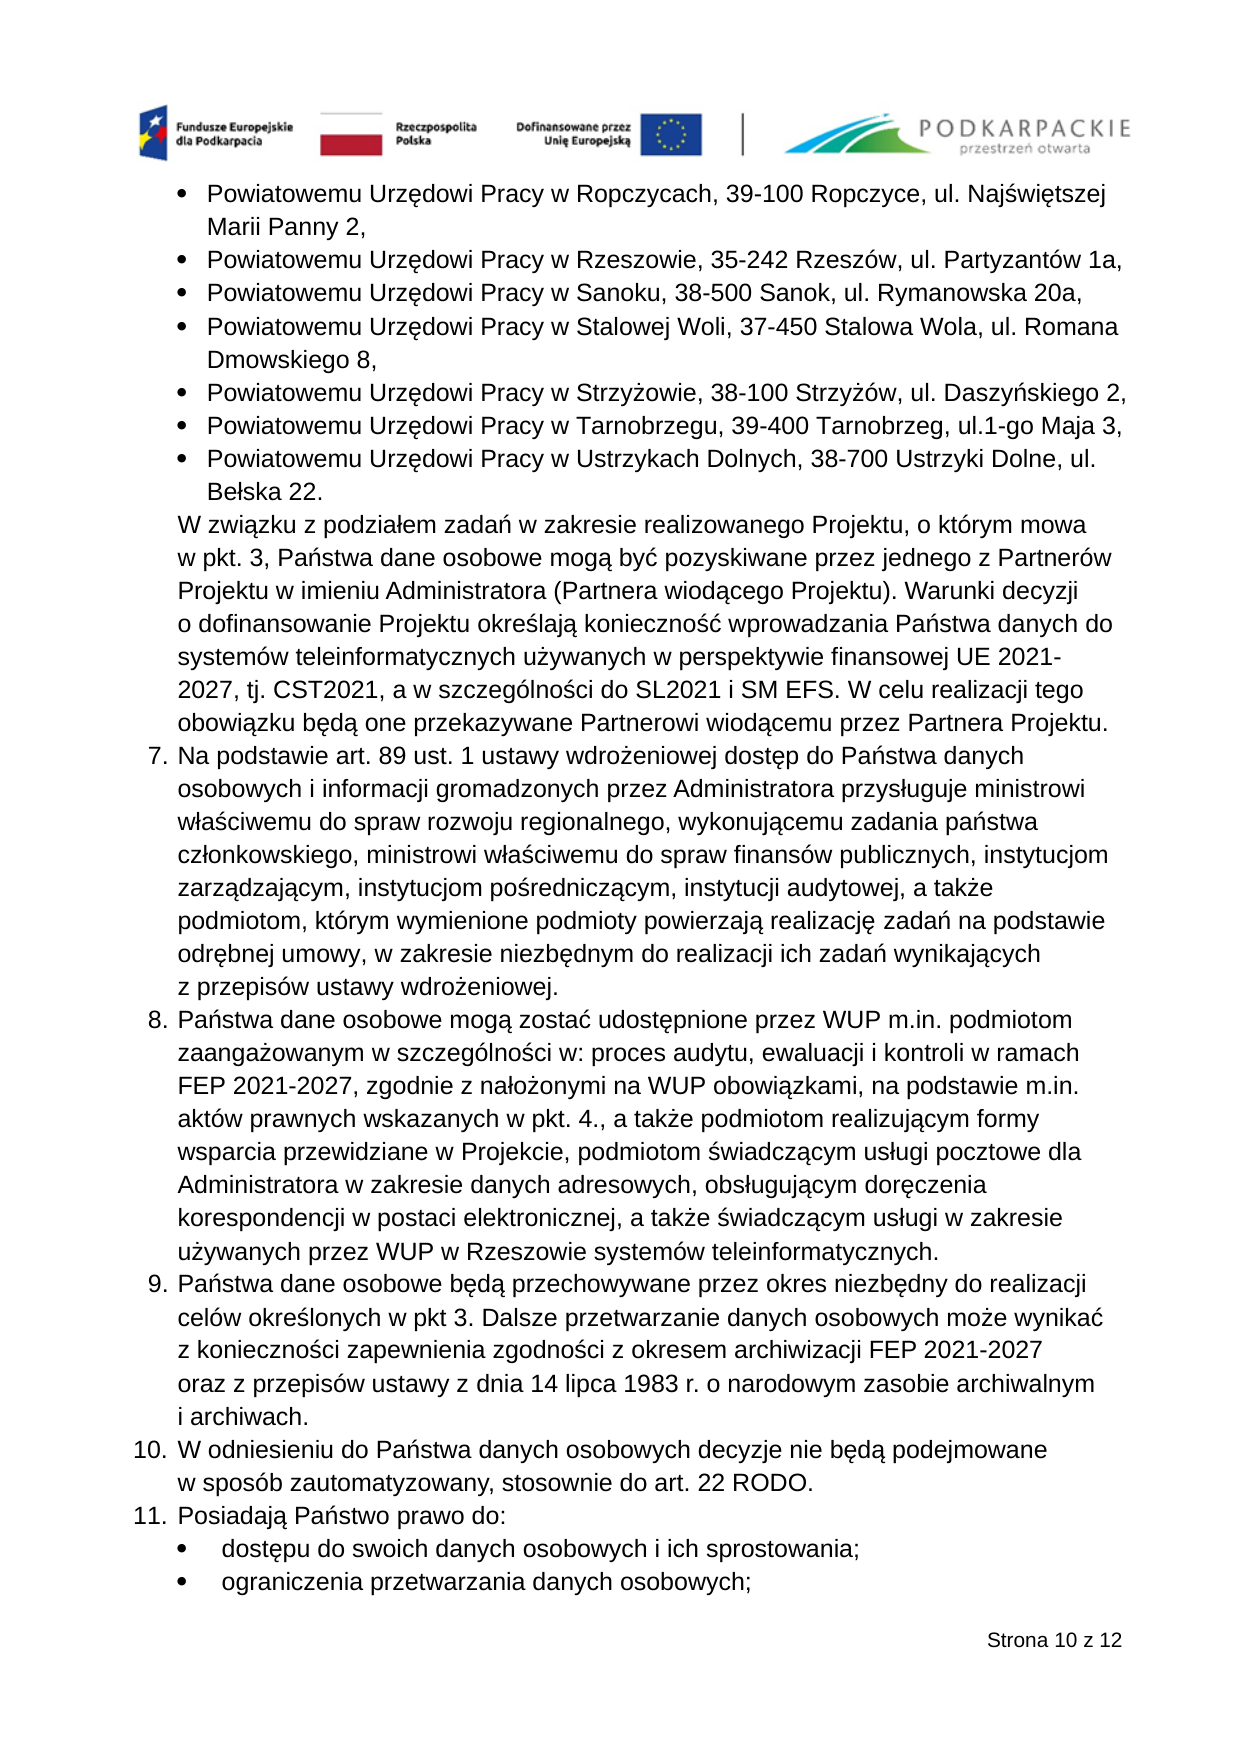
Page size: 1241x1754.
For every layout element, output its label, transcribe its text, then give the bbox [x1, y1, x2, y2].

list W odniesieniu do Państwa danych osobowych decyzje nie będą podejmowane w sposób zautomatyzowany, stosownie do art. 22 RODO. [133, 1434, 1122, 1496]
list Powiatowemu Urzędowi Pracy w Tarnobrzegu, 39-400 Tarnobrzeg, ul.1-go Maja 3, [177, 411, 1137, 439]
list Na podstawie art. 89 ust. 1 ustawy wdrożeniowej dostęp do Państwa danych osobowych i informacji gromadzonych przez Administratora przysługuje ministrowi właściwemu do spraw rozwoju regionalnego, wykonującemu zadania państwa członkowskiego, ministrowi właściwemu do spraw finansów publicznych, instytucjom zarządzającym, instytucjom pośredniczącym, instytucji audytowej, a także podmiotom, którym wymienione podmioty powierzają realizację zadań na podstawie odrębnej umowy, w zakresie niezbędnym do realizacji ich zadań wynikających z przepisów ustawy wdrożeniowej. [148, 741, 1122, 1001]
list Powiatowemu Urzędowi Pracy w Ropczycach, 39-100 Ropczyce, ul. Najświętszej Marii Panny 2, [177, 148, 1137, 241]
list Powiatowemu Urzędowi Pracy w Ustrzykach Dolnych, 38-700 Ustrzyki Dolne, ul. Bełska 22. [177, 444, 1137, 506]
list Państwa dane osobowe mogą zostać udostępnione przez WUP m.in. podmiotom zaangażowanym w szczególności w: proces audytu, ewaluacji i kontroli w ramach FEP 2021-2027, zgodnie z nałożonymi na WUP obowiązkami, na podstawie m.in. aktów prawnych wskazanych w pkt. 4., a także podmiotom realizującym formy wsparcia przewidziane w Projekcie, podmiotom świadczącym usługi pocztowe dla Administratora w zakresie danych adresowych, obsługującym doręczenia korespondencji w postaci elektronicznej, a także świadczącym usługi w zakresie używanych przez WUP w Rzeszowie systemów teleinformatycznych. [148, 1005, 1122, 1265]
list Powiatowemu Urzędowi Pracy w Strzyżowie, 38-100 Strzyżów, ul. Daszyńskiego 2, [177, 378, 1137, 406]
list Powiatowemu Urzędowi Pracy w Sanoku, 38-500 Sanok, ul. Rymanowska 20a, [177, 278, 1137, 307]
text W związku z podziałem zadań w zakresie realizowanego Projektu, o którym mowa w pkt. 3, Państwa dane osobowe mogą być pozyskiwane przez jednego z Partnerów Projektu w imieniu Administratora (Partnera wiodącego Projektu). Warunki decyzji o dofinansowanie Projektu określają konieczność wprowadzania Państwa danych do systemów teleinformatycznych używanych w perspektywie finansowej UE 2021-2027, tj. CST2021, a w szczególności do SL2021 i SM EFS. W celu realizacji tego obowiązku będą one przekazywane Partnerowi wiodącemu przez Partnera Projektu. [177, 510, 1122, 737]
picture [126, 92, 1144, 175]
list Państwa dane osobowe będą przechowywane przez okres niezbędny do realizacji celów określonych w pkt 3. Dalsze przetwarzanie danych osobowych może wynikać z konieczności zapewnienia zgodności z okresem archiwizacji FEP 2021-2027 oraz z przepisów ustawy z dnia 14 lipca 1983 r. o narodowym zasobie archiwalnym i archiwach. [148, 1269, 1122, 1430]
list Posiadają Państwo prawo do: [133, 1501, 1122, 1529]
list Powiatowemu Urzędowi Pracy w Stalowej Woli, 37-450 Stalowa Wola, ul. Romana Dmowskiego 8, [177, 311, 1137, 373]
list ograniczenia przetwarzania danych osobowych; [177, 1567, 1122, 1596]
list Powiatowemu Urzędowi Pracy w Rzeszowie, 35-242 Rzeszów, ul. Partyzantów 1a, [177, 245, 1137, 274]
list dostępu do swoich danych osobowych i ich sprostowania; [177, 1534, 1122, 1562]
